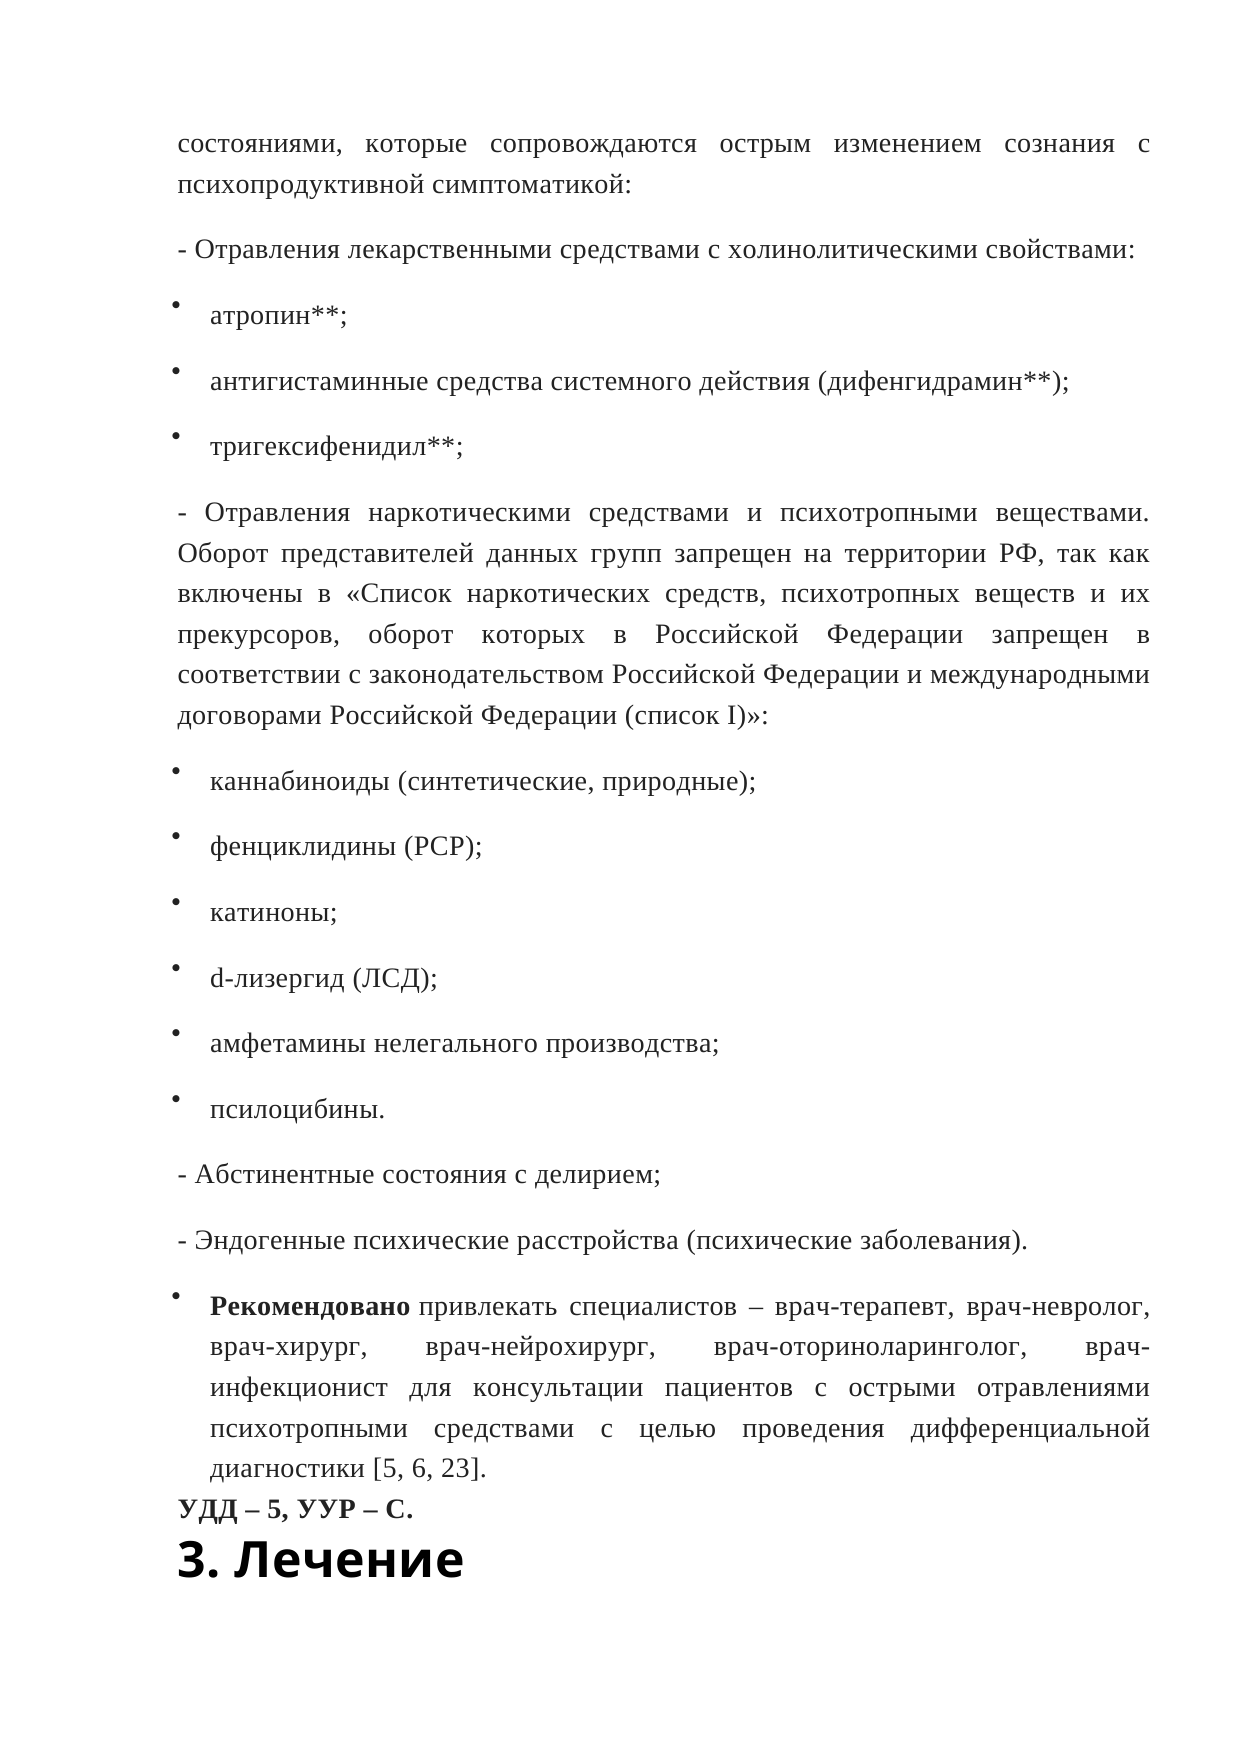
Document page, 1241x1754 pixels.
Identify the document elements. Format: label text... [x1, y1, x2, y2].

text - Абстинентные состояния с делирием; [177, 1149, 1152, 1190]
list каннабиноиды (синтетические, природные); [172, 756, 1152, 796]
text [177, 118, 1152, 199]
list атропин**; [172, 290, 1152, 331]
list Рекомендовано привлекать специалистов – врач-терапевт, врач-невролог, врач-хирург, врач-нейрохирург, врач-оториноларинголог, врач-инфекционист для консультации пациентов с острыми отравлениями психотропными средствами с целью проведения дифференциальной диагностики [5, 6, 23]. [172, 1281, 1152, 1484]
text - Отравления лекарственными средствами с холинолитическими свойствами: [177, 224, 1152, 265]
list псилоцибины. [172, 1084, 1152, 1124]
list фенциклидины (РСР); [172, 821, 1152, 862]
list антигистаминные средства системного действия (дифенгидрамин**); [172, 356, 1152, 396]
list амфетамины нелегального производства; [172, 1018, 1152, 1059]
list катиноны; [172, 887, 1152, 927]
list тригексифенидил**; [172, 421, 1152, 462]
text - Эндогенные психические расстройства (психические заболевания). [177, 1215, 1152, 1256]
text 3. Лечение [177, 1524, 1152, 1592]
list d-лизергид (ЛСД); [172, 952, 1152, 993]
text - Отравления наркотическими средствами и психотропными веществами. Оборот представителей данных групп запрещен на территории РФ, так как включены в «Список наркотических средств, психотропных веществ и их прекурсоров, оборот которых в Российской Федерации запрещен в соответствии с законодательством Российской Федерации и международными договорами Российской Федерации (список I)»: [177, 487, 1152, 731]
text УДД – 5, УУР – С. [177, 1484, 1152, 1524]
